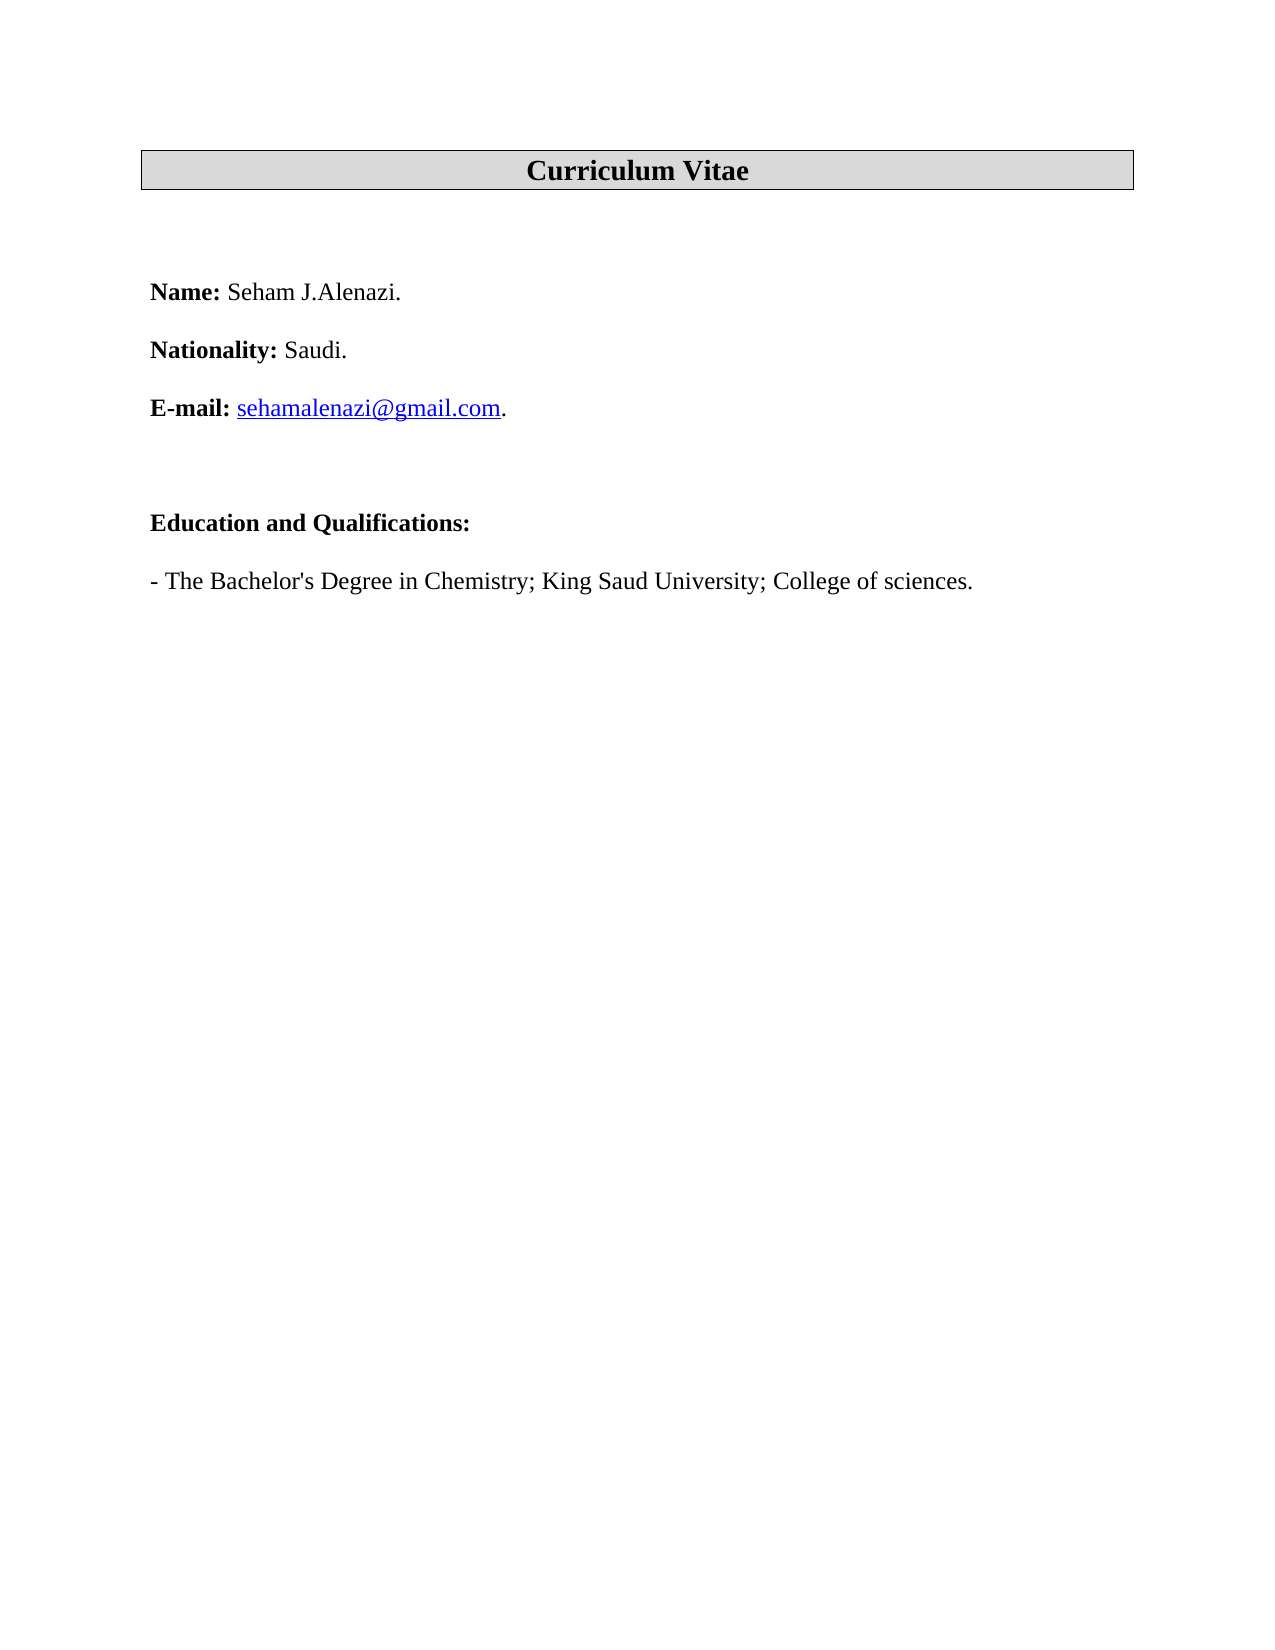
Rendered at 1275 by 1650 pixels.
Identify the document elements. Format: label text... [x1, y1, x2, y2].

text Education and Qualifications: [150, 508, 1125, 537]
text Name: Seham J.Alenazi. [150, 277, 1125, 306]
text E-mail: sehamalenazi@gmail.com. [150, 393, 1125, 421]
text Curriculum Vitae [142, 151, 1133, 189]
text - The Bachelor's Degree in Chemistry; King Saud University; College of sciences. [150, 566, 1125, 595]
text Nationality: Saudi. [150, 335, 1125, 363]
